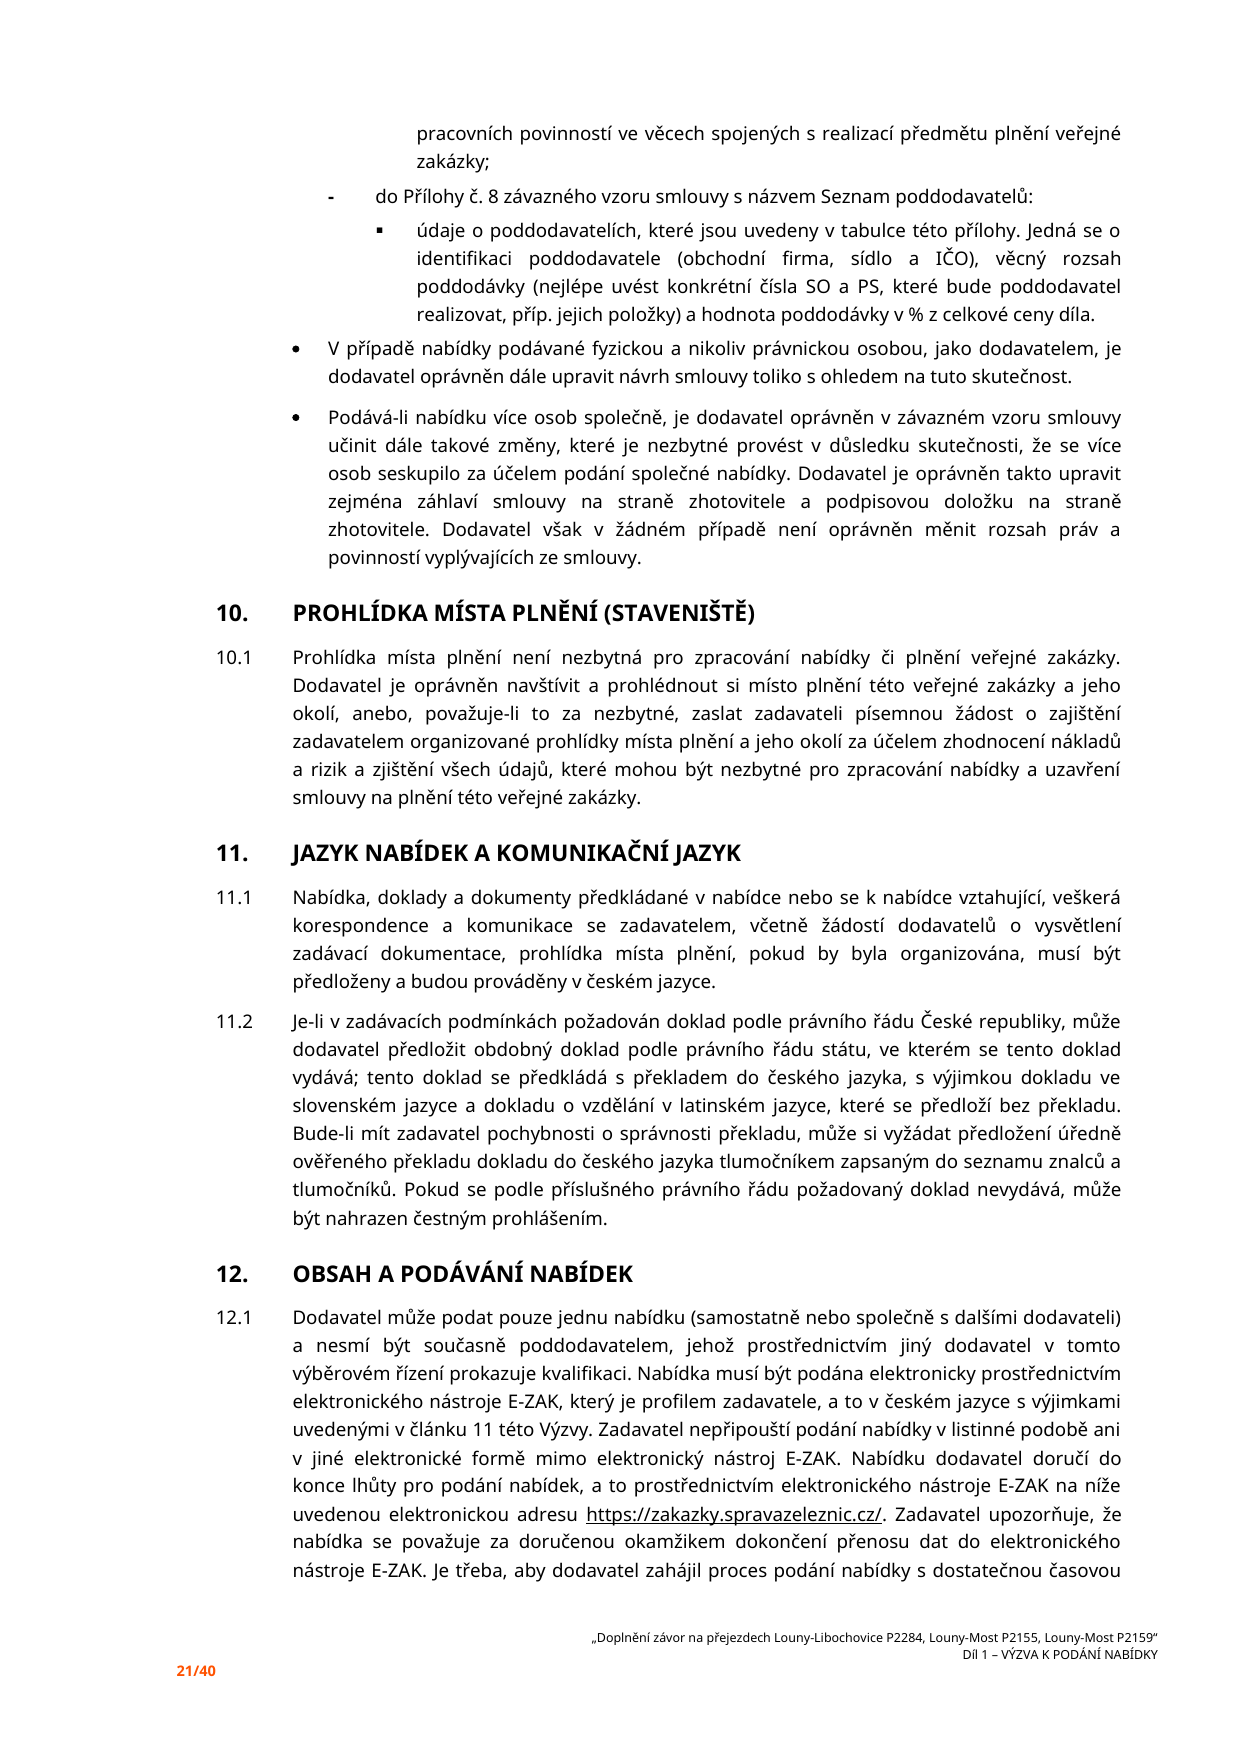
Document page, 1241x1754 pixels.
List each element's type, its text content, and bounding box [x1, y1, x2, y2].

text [216, 1305, 1122, 1582]
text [375, 121, 1122, 174]
text Prohlídka místa plnění není nezbytná pro zpracování nabídky či plnění veřejné zakázky. Dodavatel je oprávněn navštívit a prohlédnout si místo plnění této veřejné zakázky a jeho okolí, anebo, považuje-li to za nezbytné, zaslat zadavateli písemnou žádost o zajištění zadavatelem organizované prohlídky místa plnění a jeho okolí za účelem zhodnocení nákladů a rizik a zjištění všech údajů, které mohou být nezbytné pro zpracování nabídky a uzavření smlouvy na plnění této veřejné zakázky. [216, 644, 1122, 810]
text Nabídka, doklady a dokumenty předkládané v nabídce nebo se k nabídce vztahující, veškerá korespondence a komunikace se zadavatelem, včetně žádostí dodavatelů o vysvětlení zadávací dokumentace, prohlídka místa plnění, pokud by byla organizována, musí být předloženy a budou prováděny v českém jazyce. [216, 884, 1122, 994]
text do Přílohy č. 8 závazného vzoru smlouvy s názvem Seznam poddodavatelů: [328, 183, 1122, 208]
text PROHLÍDKA MÍSTA PLNĚNÍ (STAVENIŠTĚ) [216, 597, 1122, 628]
text Je-li v zadávacích podmínkách požadován doklad podle právního řádu České republiky, může dodavatel předložit obdobný doklad podle právního řádu státu, ve kterém se tento doklad vydává; tento doklad se předkládá s překladem do českého jazyka, s výjimkou dokladu ve slovenském jazyce a dokladu o vzdělání v latinském jazyce, které se předloží bez překladu. Bude-li mít zadavatel pochybnosti o správnosti překladu, může si vyžádat předložení úředně ověřeného překladu dokladu do českého jazyka tlumočníkem zapsaným do seznamu znalců a tlumočníků. Pokud se podle příslušného právního řádu požadovaný doklad nevydává, může být nahrazen čestným prohlášením. [216, 1009, 1122, 1230]
text Podává-li nabídku více osob společně, je dodavatel oprávněn v závazném vzoru smlouvy učinit dále takové změny, které je nezbytné provést v důsledku skutečnosti, že se více osob seskupilo za účelem podání společné nabídky. Dodavatel je oprávněn takto upravit zejména záhlaví smlouvy na straně zhotovitele a podpisovou doložku na straně zhotovitele. Dodavatel však v žádném případě není oprávněn měnit rozsah práv a povinností vyplývajících ze smlouvy. [292, 404, 1122, 570]
text OBSAH A PODÁVÁNÍ NABÍDEK [216, 1258, 1122, 1289]
text údaje o poddodavatelích, které jsou uvedeny v tabulce této přílohy. Jedná se o identifikaci poddodavatele (obchodní firma, sídlo a IČO), věcný rozsah poddodávky (nejlépe uvést konkrétní čísla SO a PS, které bude poddodavatel realizovat, příp. jejich položky) a hodnota poddodávky v % z celkové ceny díla. [375, 217, 1122, 327]
text JAZYK NABÍDEK A KOMUNIKAČNÍ JAZYK [216, 837, 1122, 868]
text V případě nabídky podávané fyzickou a nikoliv právnickou osobou, jako dodavatelem, je dodavatel oprávněn dále upravit návrh smlouvy toliko s ohledem na tuto skutečnost. [292, 336, 1122, 389]
